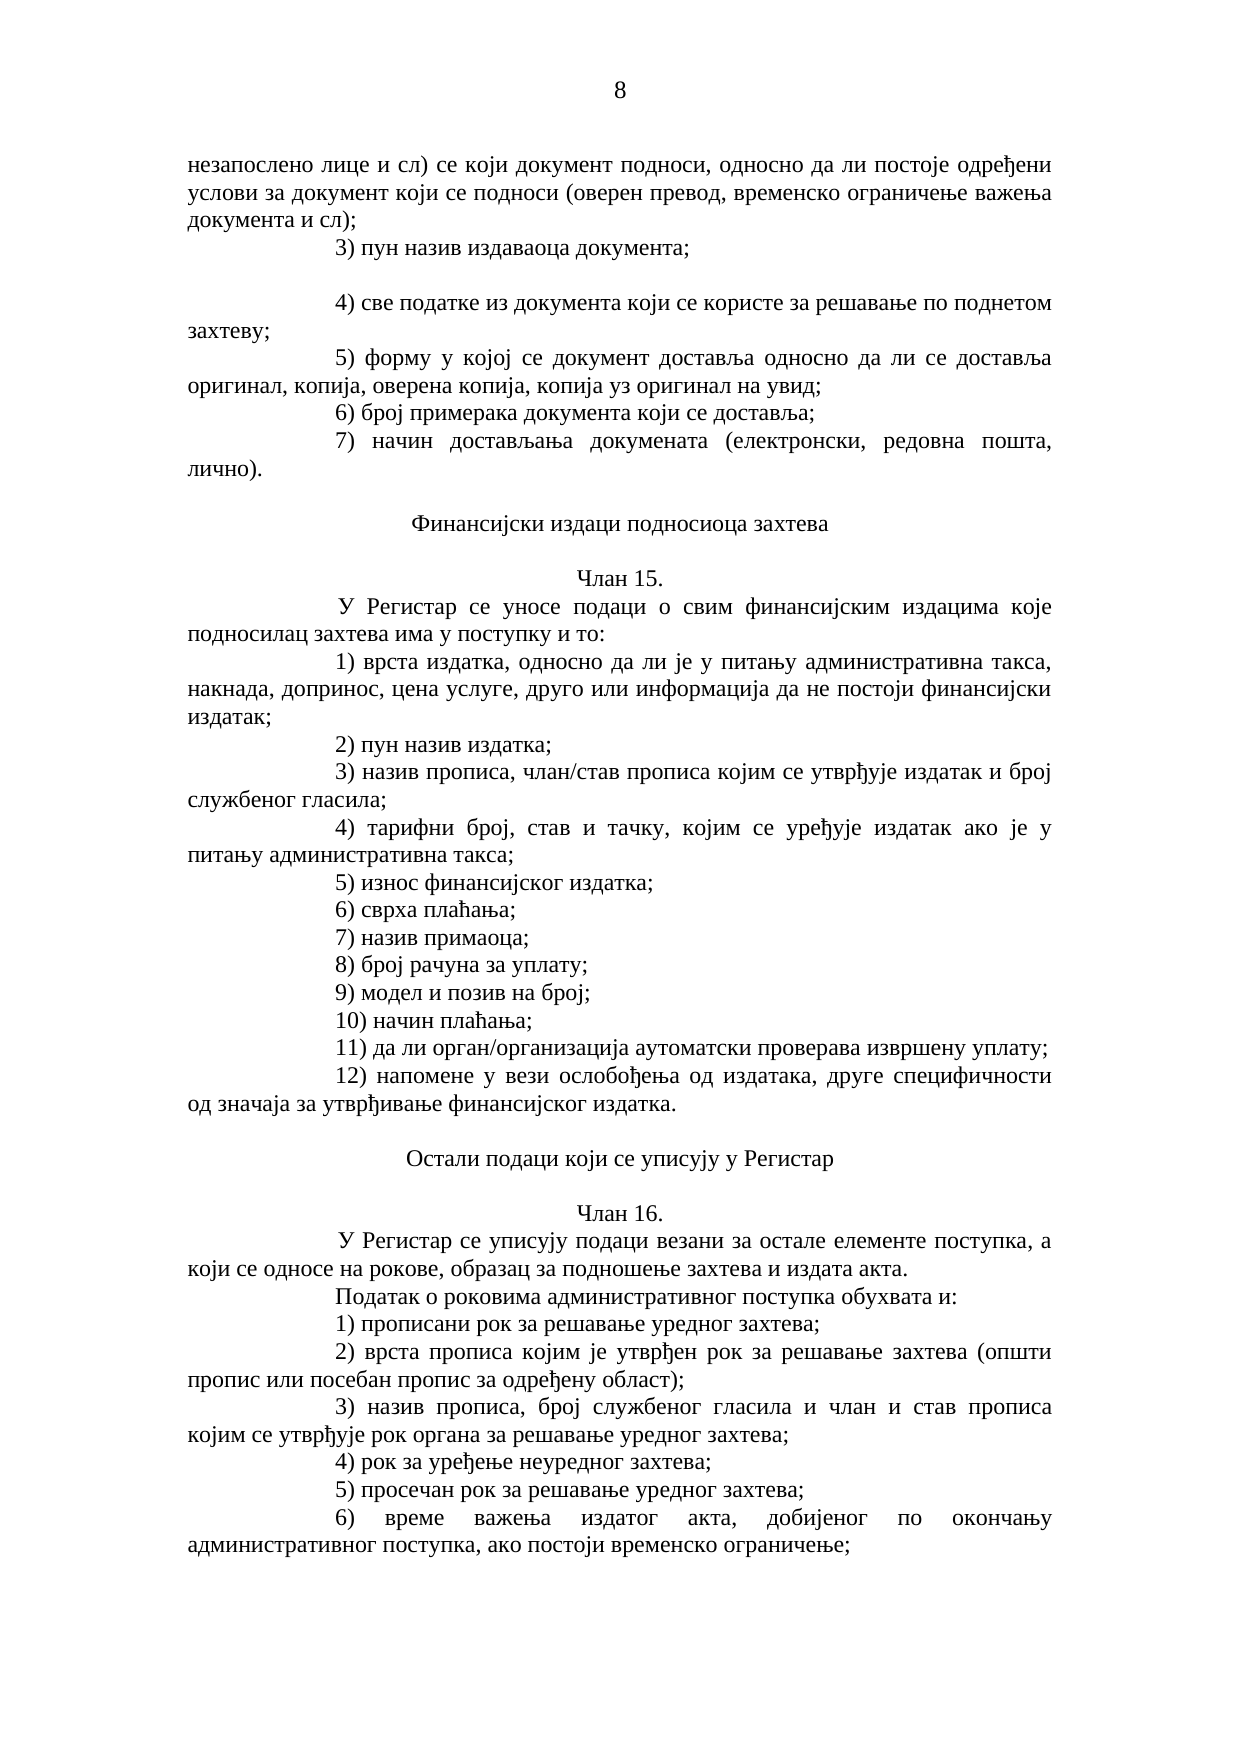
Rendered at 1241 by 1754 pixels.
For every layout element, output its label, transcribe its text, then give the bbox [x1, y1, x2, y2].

text 7) назив примаоца; [187, 923, 1053, 951]
text 5) износ финансијског издатка; [187, 868, 1053, 895]
text 4) тарифни број, став и тачку, којим се уређује издатак ако је у питању административна такса; [187, 812, 1053, 868]
text 4) рок за уређење неуредног захтева; [187, 1447, 1053, 1475]
text 3) нaзив прописа, члан/став прописа којим се утврђује издатак и број службеног гласила; [187, 757, 1053, 812]
text 9) модел и позив на број; [187, 978, 1053, 1006]
text Члан 16. [187, 1199, 1053, 1227]
text 6) сврха плаћања; [187, 895, 1053, 923]
text У Регистар се уносе подаци о свим финансијским издацима које подносилац захтева има у поступку и то: [187, 592, 1053, 647]
text 6) број примерака документа који се доставља; [187, 398, 1053, 426]
text 3) назив прописа, број службеног гласила и члан и став прописа којим се утврђује рок органа за решавање уредног захтева; [187, 1392, 1053, 1447]
text 6) време важења издатог акта, добијеног по окончању административног поступка, ако постоји временско ограничење; [187, 1503, 1053, 1558]
text 2) пун назив издатка; [187, 730, 1053, 757]
text 11) да ли орган/организација аутоматски проверава извршену уплату; [187, 1033, 1053, 1061]
text 1) прописани рок за решавање уредног захтева; [187, 1309, 1053, 1337]
text 10) начин плаћања; [187, 1006, 1053, 1033]
text Финансијски издаци подносиоца захтева [187, 509, 1053, 536]
text 5) просечан рок за решавање уредног захтева; [187, 1475, 1053, 1503]
text 7) начин достављања докумената (електронски, редовна пошта, лично). [187, 426, 1053, 481]
text 3) пун назив издаваоца документа; [187, 233, 1053, 260]
text 2) врста прописа којим је утврђен рок за решавање захтева (општи пропис или посебан пропис за одређену област); [187, 1337, 1053, 1392]
text Остали подаци који се уписују у Регистар [187, 1144, 1053, 1171]
text 5) форму у којој се документ доставља односно да ли се доставља оригинал, копија, оверена копија, копија уз оригинал на увид; [187, 343, 1053, 398]
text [187, 150, 1053, 233]
text Члан 15. [187, 564, 1053, 592]
text 1) врста издатка, односно да ли је у питању административна такса, накнада, допринос, цена услуге, друго или информација да не постоји финансијски издатак; [187, 647, 1053, 730]
text 12) напомене у вези ослобођења од издатака, друге специфичности од значаја за утврђивање финансијског издатка. [187, 1061, 1053, 1116]
text 8) број рачуна за уплату; [187, 951, 1053, 978]
text Податак о роковима административног поступка обухвата и: [187, 1282, 1053, 1309]
text У Регистар се уписују подаци везани за остале елементе поступка, а који се односе на рокове, образац за подношење захтева и издата акта. [187, 1227, 1053, 1282]
text 4) све податке из документа који се користе за решавање по поднетом захтеву; [187, 288, 1053, 343]
